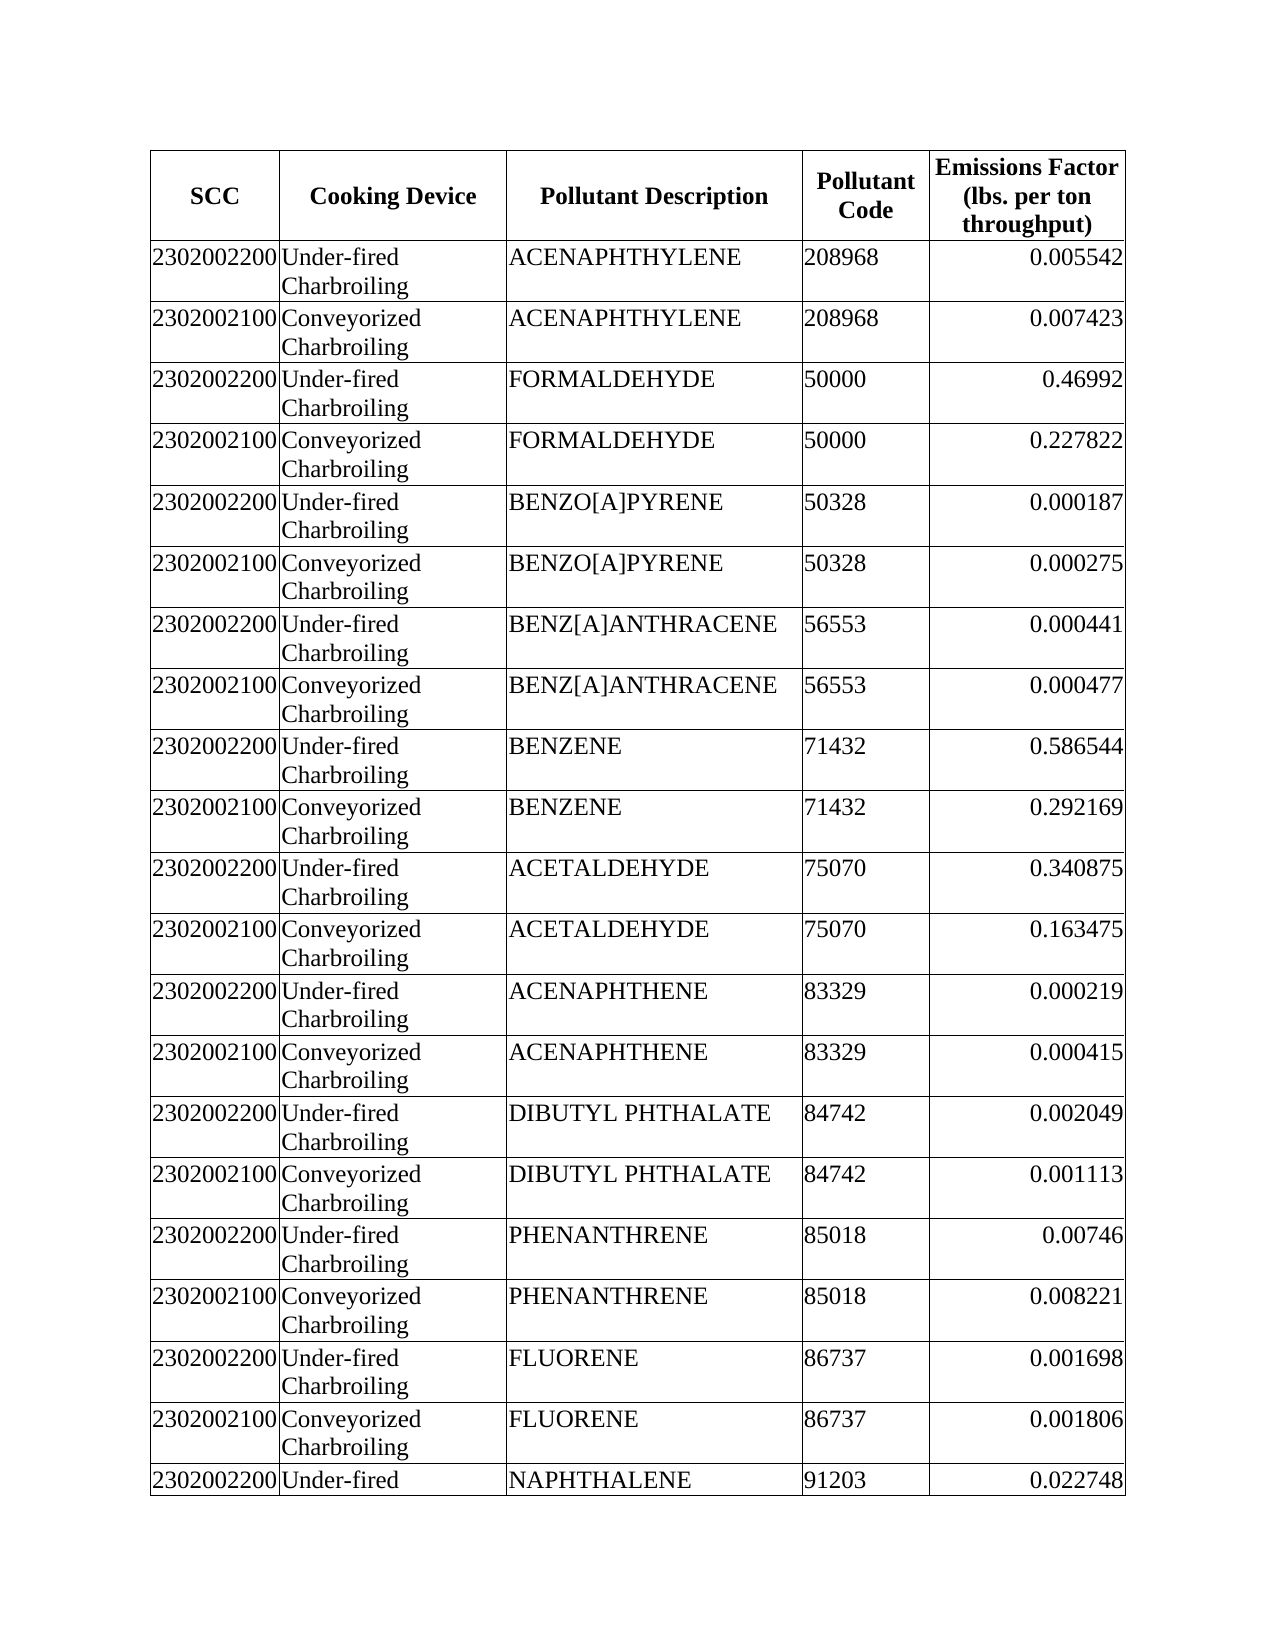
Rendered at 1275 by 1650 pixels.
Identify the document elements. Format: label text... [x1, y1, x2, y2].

table_cell 2302002100 [151, 302, 279, 362]
table_cell Conveyorized Charbroiling [280, 1280, 506, 1341]
table_cell ACETALDEHYDE [507, 853, 802, 912]
table_cell BENZO[A]PYRENE [507, 547, 802, 607]
table_cell 0.000415 [930, 1035, 1125, 1096]
table_cell 208968 [803, 302, 929, 362]
table_cell BENZENE [507, 791, 802, 851]
table_cell BENZ[A]ANTHRACENE [507, 608, 802, 668]
table_cell DIBUTYL PHTHALATE [507, 1158, 802, 1218]
table_cell 0.000187 [930, 485, 1125, 546]
table_cell ACENAPHTHYLENE [507, 241, 802, 301]
table_cell ACENAPHTHENE [507, 1036, 802, 1096]
table_cell 0.000275 [930, 546, 1125, 607]
table_cell 2302002100 [151, 1036, 279, 1096]
table_cell 2302002100 [151, 791, 279, 851]
table_cell FORMALDEHYDE [507, 424, 802, 484]
table_cell DIBUTYL PHTHALATE [507, 1097, 802, 1157]
table_cell Under-fired Charbroiling [280, 1342, 506, 1402]
table_cell 2302002200 [151, 608, 279, 668]
table_header SCC [151, 151, 279, 240]
table_cell 0.00746 [930, 1218, 1125, 1279]
table_cell Under-fired Charbroiling [280, 608, 506, 668]
table_cell 0.001698 [930, 1341, 1125, 1402]
table_cell 2302002200 [151, 1464, 279, 1495]
table_cell 85018 [803, 1219, 929, 1279]
table_cell 91203 [803, 1464, 929, 1495]
table_cell 0.005542 [930, 240, 1125, 301]
table_cell FORMALDEHYDE [507, 363, 802, 423]
table_cell 0.000477 [930, 668, 1125, 729]
table_cell FLUORENE [507, 1403, 802, 1463]
table_cell 2302002100 [151, 424, 279, 484]
table_cell 84742 [803, 1097, 929, 1157]
table_cell Under-fired Charbroiling [280, 730, 506, 790]
table_cell Under-fired Charbroiling [280, 1219, 506, 1279]
table_cell 84742 [803, 1158, 929, 1218]
table_header Cooking Device [280, 151, 506, 240]
table_cell 50000 [803, 363, 929, 423]
table_cell 2302002200 [151, 1097, 279, 1157]
table_cell 0.292169 [930, 790, 1125, 851]
table_cell 71432 [803, 730, 929, 790]
table_cell Under-fired Charbroiling [280, 853, 506, 912]
table_cell 2302002100 [151, 1280, 279, 1341]
table_cell 208968 [803, 241, 929, 301]
table_cell Conveyorized Charbroiling [280, 302, 506, 362]
table_cell Conveyorized Charbroiling [280, 1403, 506, 1463]
table_cell 2302002200 [151, 1219, 279, 1279]
table_cell 50328 [803, 486, 929, 546]
table_cell 2302002200 [151, 730, 279, 790]
table_cell 0.001113 [930, 1157, 1125, 1218]
table_cell Conveyorized Charbroiling [280, 791, 506, 851]
table_cell PHENANTHRENE [507, 1219, 802, 1279]
table_cell Under-fired Charbroiling [280, 486, 506, 546]
table_cell BENZENE [507, 730, 802, 790]
table_cell Conveyorized Charbroiling [280, 1036, 506, 1096]
table_cell 2302002100 [151, 1403, 279, 1463]
table_cell 75070 [803, 914, 929, 974]
table_cell Under-fired Charbroiling [280, 1097, 506, 1157]
table_cell 83329 [803, 975, 929, 1035]
table_cell 0.001806 [930, 1402, 1125, 1463]
table_cell NAPHTHALENE [507, 1464, 802, 1495]
table_cell 86737 [803, 1403, 929, 1463]
table_cell 2302002200 [151, 1342, 279, 1402]
table_cell 0.46992 [930, 362, 1125, 423]
table_cell Under-fired Charbroiling [280, 975, 506, 1035]
table_cell BENZ[A]ANTHRACENE [507, 669, 802, 729]
table_cell 50328 [803, 547, 929, 607]
table_cell 2302002100 [151, 547, 279, 607]
table_cell 56553 [803, 608, 929, 668]
table_cell Conveyorized Charbroiling [280, 669, 506, 729]
table_cell Under-fired Charbroiling [280, 1464, 506, 1495]
table_cell 2302002200 [151, 363, 279, 423]
table_cell Under-fired Charbroiling [280, 241, 506, 301]
table_cell Under-fired Charbroiling [280, 363, 506, 423]
table_cell Conveyorized Charbroiling [280, 914, 506, 974]
table_cell FLUORENE [507, 1342, 802, 1402]
table_cell 2302002200 [151, 975, 279, 1035]
table_cell ACETALDEHYDE [507, 914, 802, 974]
table_cell 2302002200 [151, 486, 279, 546]
table_cell 2302002200 [151, 241, 279, 301]
table_cell 0.227822 [930, 423, 1125, 484]
table_cell 0.340875 [930, 851, 1125, 912]
table_cell 56553 [803, 669, 929, 729]
table_cell 83329 [803, 1036, 929, 1096]
table_header Emissions Factor (lbs. per ton throughput) [930, 151, 1125, 240]
table_cell 0.022748 [930, 1463, 1125, 1495]
table_cell 71432 [803, 791, 929, 851]
table_cell 2302002200 [151, 853, 279, 912]
table_cell 0.008221 [930, 1279, 1125, 1341]
table_cell 0.586544 [930, 729, 1125, 790]
table_header Pollutant Description [507, 151, 802, 240]
table_cell 86737 [803, 1342, 929, 1402]
table_cell 75070 [803, 853, 929, 912]
table_header Pollutant Code [803, 151, 929, 240]
table_cell 2302002100 [151, 669, 279, 729]
table_cell Conveyorized Charbroiling [280, 424, 506, 484]
table_cell 0.007423 [930, 301, 1125, 362]
table_cell 0.000441 [930, 607, 1125, 668]
table_cell Conveyorized Charbroiling [280, 547, 506, 607]
table_cell 85018 [803, 1280, 929, 1341]
table_cell BENZO[A]PYRENE [507, 486, 802, 546]
table_cell 0.002049 [930, 1096, 1125, 1157]
table_cell PHENANTHRENE [507, 1280, 802, 1341]
table_cell 50000 [803, 424, 929, 484]
table_cell ACENAPHTHENE [507, 975, 802, 1035]
table_cell 0.000219 [930, 974, 1125, 1035]
table_cell 2302002100 [151, 1158, 279, 1218]
table_cell Conveyorized Charbroiling [280, 1158, 506, 1218]
table_cell 2302002100 [151, 914, 279, 974]
table_cell ACENAPHTHYLENE [507, 302, 802, 362]
table_cell 0.163475 [930, 913, 1125, 974]
